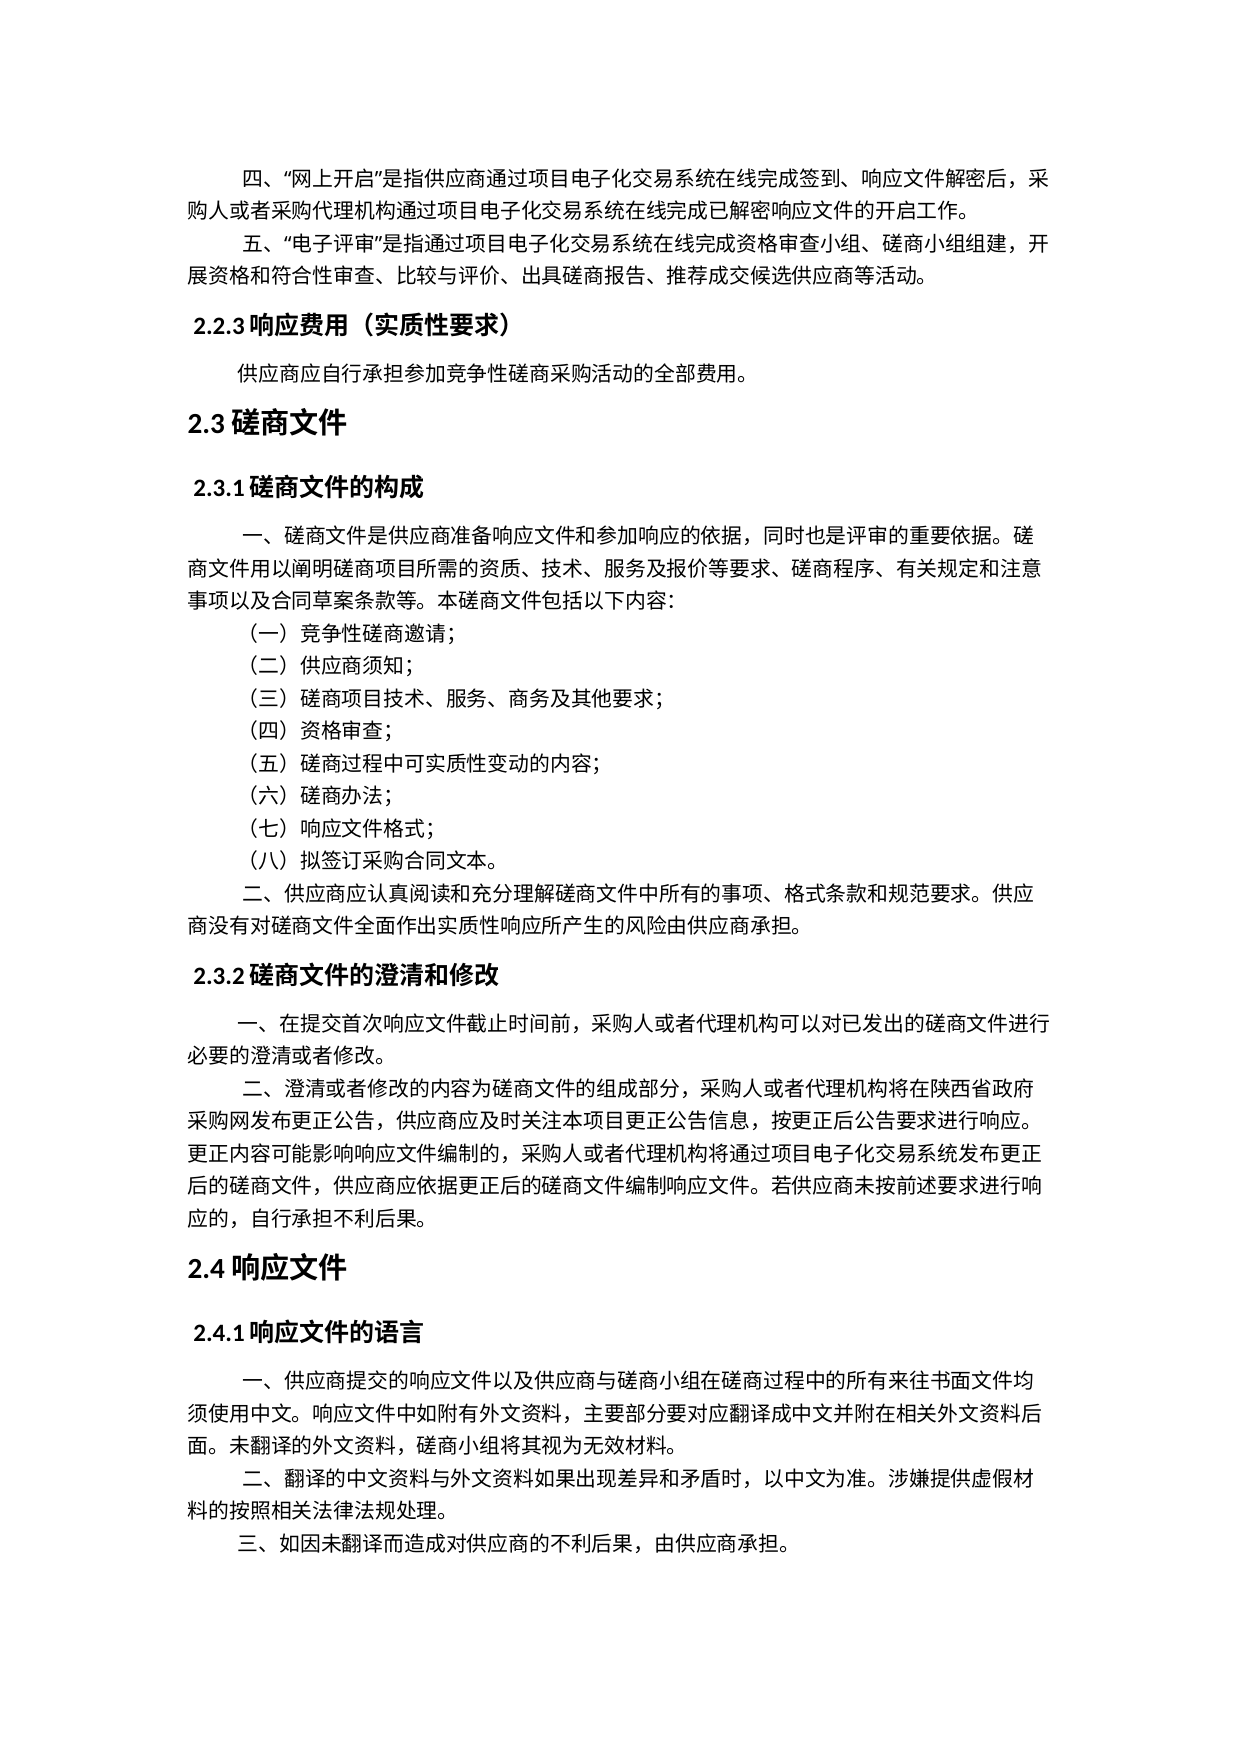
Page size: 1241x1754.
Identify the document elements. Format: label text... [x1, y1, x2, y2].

text 供应商应自行承担参加竞争性磋商采购活动的全部费用。 [187, 357, 1053, 389]
text （二）供应商须知； [187, 649, 1053, 682]
text （一）竞争性磋商邀请； [187, 617, 1053, 649]
text 一、磋商文件是供应商准备响应文件和参加响应的依据，同时也是评审的重要依据。磋商文件用以阐明磋商项目所需的资质、技术、服务及报价等要求、磋商程序、有关规定和注意事项以及合同草案条款等。本磋商文件包括以下内容： [187, 519, 1053, 617]
text 四、“网上开启”是指供应商通过项目电子化交易系统在线完成签到、响应文件解密后，采购人或者采购代理机构通过项目电子化交易系统在线完成已解密响应文件的开启工作。 [187, 162, 1053, 227]
text （七）响应文件格式； [187, 812, 1053, 844]
text 2.4.1响应文件的语言 [187, 1299, 1053, 1364]
text 一、供应商提交的响应文件以及供应商与磋商小组在磋商过程中的所有来往书面文件均须使用中文。响应文件中如附有外文资料，主要部分要对应翻译成中文并附在相关外文资料后面。未翻译的外文资料，磋商小组将其视为无效材料。 [187, 1364, 1053, 1462]
text （五）磋商过程中可实质性变动的内容； [187, 747, 1053, 779]
text 2.3.2磋商文件的澄清和修改 [187, 942, 1053, 1007]
text 2.4响应文件 [187, 1234, 1053, 1299]
text 2.2.3响应费用（实质性要求） [187, 292, 1053, 357]
text 三、如因未翻译而造成对供应商的不利后果，由供应商承担。 [187, 1527, 1053, 1559]
text 五、“电子评审”是指通过项目电子化交易系统在线完成资格审查小组、磋商小组组建，开展资格和符合性审查、比较与评价、出具磋商报告、推荐成交候选供应商等活动。 [187, 227, 1053, 292]
text 二、澄清或者修改的内容为磋商文件的组成部分，采购人或者代理机构将在陕西省政府采购网发布更正公告，供应商应及时关注本项目更正公告信息，按更正后公告要求进行响应。更正内容可能影响响应文件编制的，采购人或者代理机构将通过项目电子化交易系统发布更正后的磋商文件，供应商应依据更正后的磋商文件编制响应文件。若供应商未按前述要求进行响应的，自行承担不利后果。 [187, 1072, 1053, 1234]
text 2.3磋商文件 [187, 389, 1053, 454]
text （六）磋商办法； [187, 779, 1053, 812]
text 二、供应商应认真阅读和充分理解磋商文件中所有的事项、格式条款和规范要求。供应商没有对磋商文件全面作出实质性响应所产生的风险由供应商承担。 [187, 877, 1053, 942]
text （四）资格审查； [187, 714, 1053, 747]
text 2.3.1磋商文件的构成 [187, 454, 1053, 519]
text 二、翻译的中文资料与外文资料如果出现差异和矛盾时，以中文为准。涉嫌提供虚假材料的按照相关法律法规处理。 [187, 1462, 1053, 1527]
text （三）磋商项目技术、服务、商务及其他要求； [187, 682, 1053, 714]
text （八）拟签订采购合同文本。 [187, 844, 1053, 877]
text 一、在提交首次响应文件截止时间前，采购人或者代理机构可以对已发出的磋商文件进行必要的澄清或者修改。 [187, 1007, 1053, 1072]
